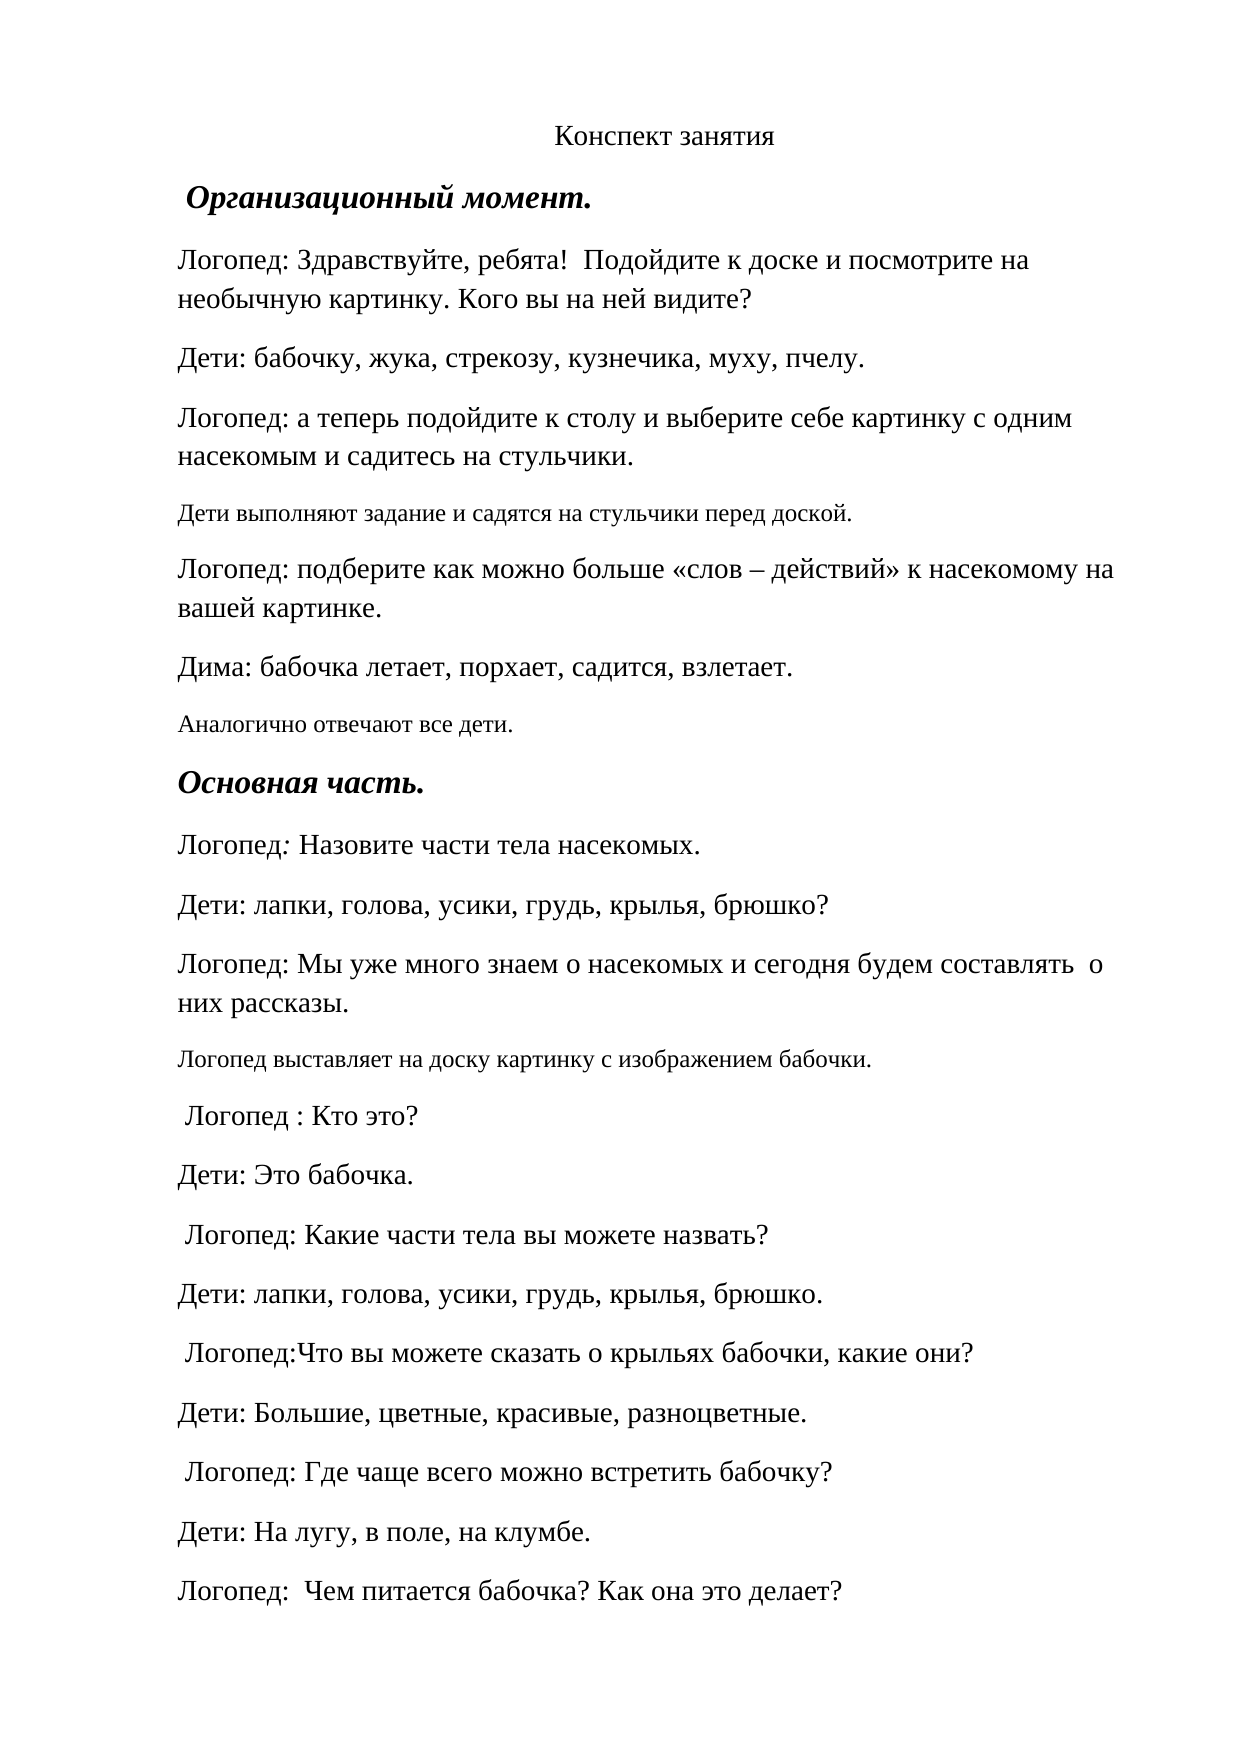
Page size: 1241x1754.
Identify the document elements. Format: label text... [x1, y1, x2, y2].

text Дети: лапки, голова, усики, грудь, крылья, брюшко. [177, 1276, 1152, 1310]
text Аналогично отвечают все дети. [177, 709, 1152, 737]
text Логопед: Здравствуйте, ребята! Подойдите к доске и посмотрите на необычную картинку. Кого вы на ней видите? [177, 242, 1152, 314]
text Логопед: Чем питается бабочка? Как она это делает? [177, 1573, 1152, 1607]
text Логопед : Кто это? [177, 1098, 1152, 1132]
text Дети: лапки, голова, усики, грудь, крылья, брюшко? [177, 887, 1152, 920]
text Логопед: Где чаще всего можно встретить бабочку? [177, 1454, 1152, 1488]
text Логопед: а теперь подойдите к столу и выберите себе картинку с одним насекомым и садитесь на стульчики. [177, 400, 1152, 472]
text Организационный момент. [177, 177, 1152, 216]
text Дети: Большие, цветные, красивые, разноцветные. [177, 1395, 1152, 1428]
text Дети выполняют задание и садятся на стульчики перед доской. [177, 498, 1152, 526]
text Дети: Это бабочка. [177, 1157, 1152, 1191]
text Конспект занятия [177, 118, 1152, 152]
text Логопед:Что вы можете сказать о крыльях бабочки, какие они? [177, 1336, 1152, 1369]
text Дима: бабочка летает, порхает, садится, взлетает. [177, 649, 1152, 683]
text Логопед выставляет на доску картинку с изображением бабочки. [177, 1044, 1152, 1073]
text Логопед: подберите как можно больше «слов – действий» к насекомому на вашей картинке. [177, 551, 1152, 623]
text Дети: На лугу, в поле, на клумбе. [177, 1514, 1152, 1547]
text Логопед: Мы уже много знаем о насекомых и сегодня будем составлять о них рассказы. [177, 946, 1152, 1018]
text Дети: бабочку, жука, стрекозу, кузнечика, муху, пчелу. [177, 340, 1152, 374]
text Логопед: Назовите части тела насекомых. [177, 827, 1152, 861]
text Логопед: Какие части тела вы можете назвать? [177, 1217, 1152, 1250]
text Основная часть. [177, 763, 1152, 801]
